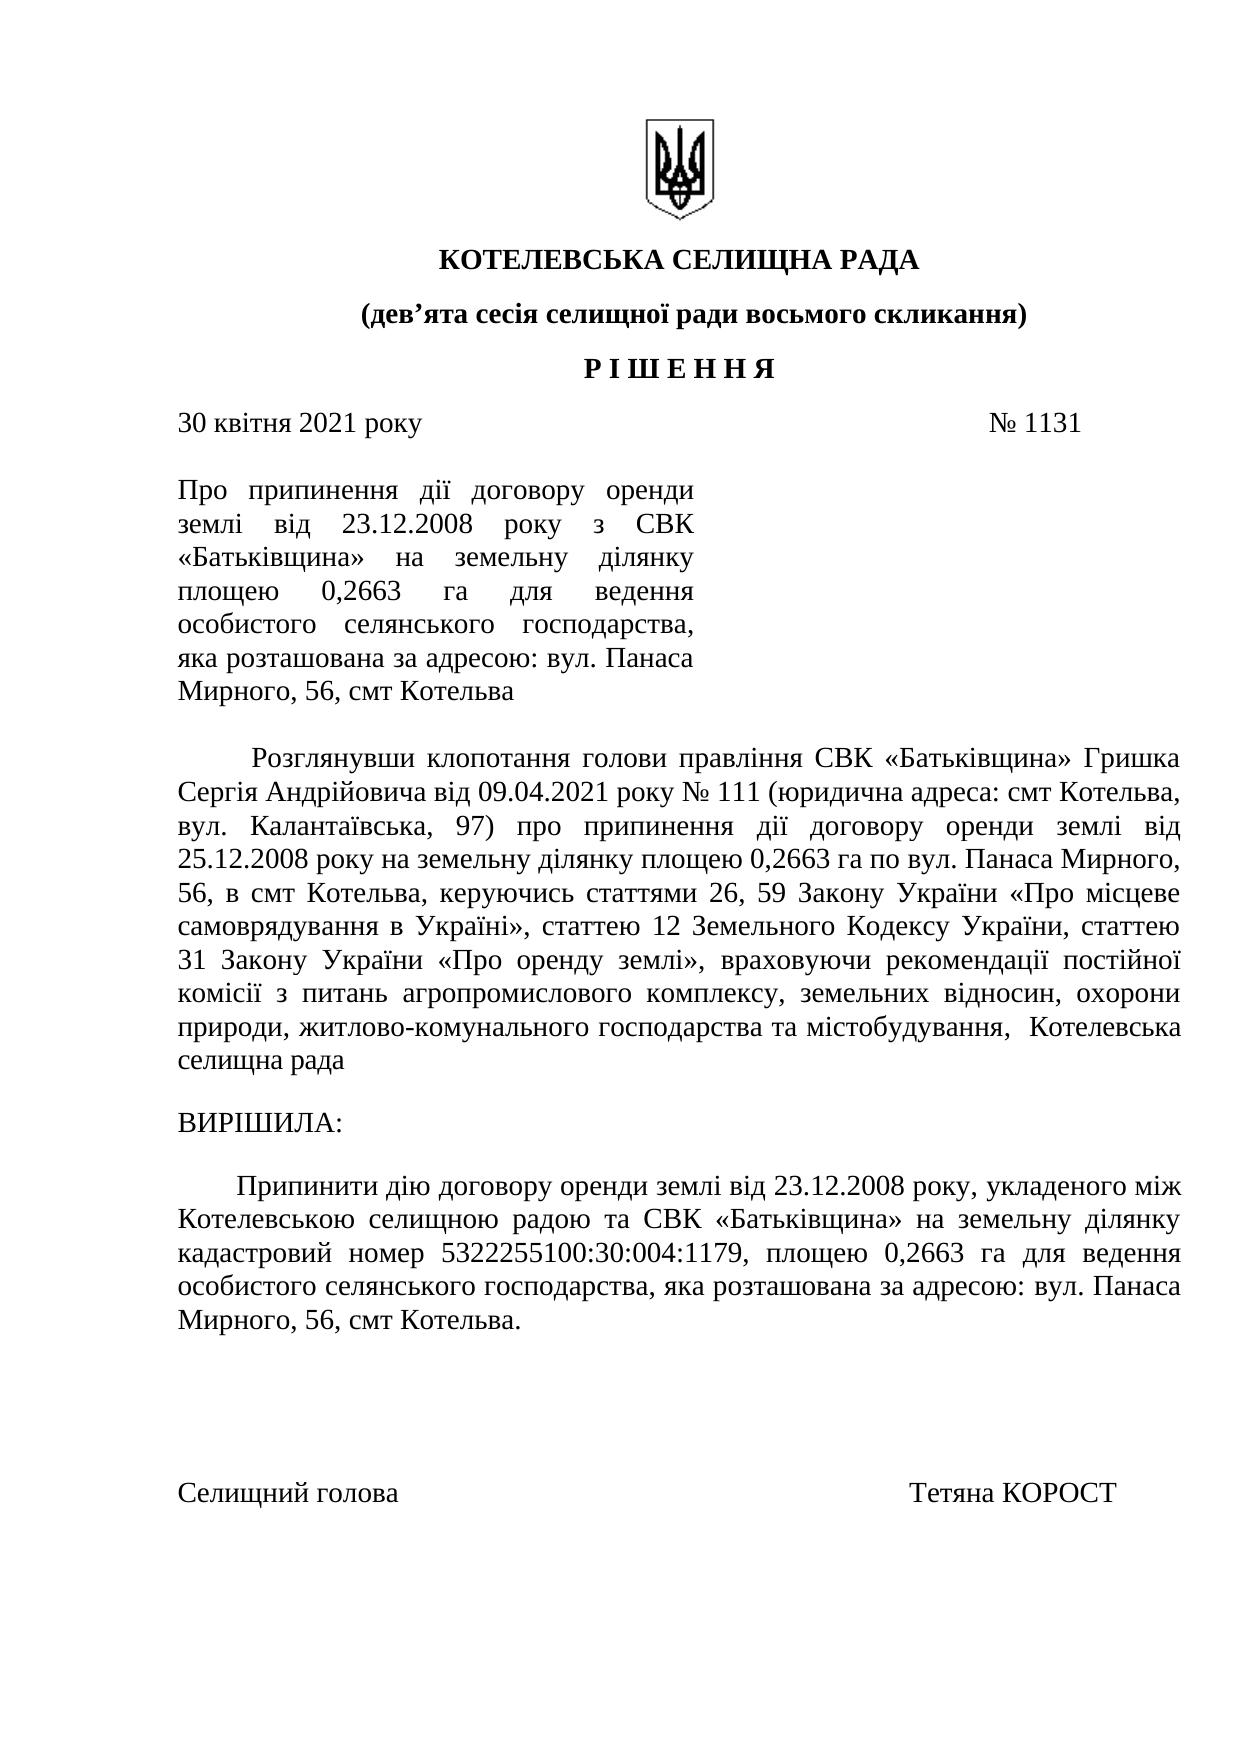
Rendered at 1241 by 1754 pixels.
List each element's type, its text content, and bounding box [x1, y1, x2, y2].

text (дев’ята сесія селищної ради восьмого скликання) [177, 296, 1211, 330]
text Припинити дію договору оренди землі від 23.12.2008 року, укладеного між Котелевською селищною радою та СВК «Батьківщина» на земельну ділянку кадастровий номер 5322255100:30:004:1179, площею 0,2663 га для ведення особистого селянського господарства, яка розташована за адресою: вул. Панаса Мирного, 56, смт Котельва. [177, 1168, 1181, 1336]
text ВИРІШИЛА: [177, 1105, 1181, 1139]
text Селищний голова Тетяна КОРОСТ [177, 1475, 1181, 1508]
picture [640, 118, 719, 222]
text Про припинення дії договору оренди землі від 23.12.2008 року з СВК «Батьківщина» на земельну ділянку площею 0,2663 га для ведення особистого селянського господарства, яка розташована за адресою: вул. Панаса Мирного, 56, смт Котельва [177, 673, 694, 707]
text Розглянувши клопотання голови правління СВК «Батьківщина» Гришка Сергія Андрійовича від 09.04.2021 року № 111 (юридична адреса: смт Котельва, вул. Калантаївська, 97) про припинення дії договору оренди землі від 25.12.2008 року на земельну ділянку площею 0,2663 га по вул. Панаса Мирного, 56, в смт Котельва, керуючись статтями 26, 59 Закону України «Про місцеве самоврядування в Україні», статтею 12 Земельного Кодексу України, статтею 31 Закону України «Про оренду землі», враховуючи рекомендації постійної комісії з питань агропромислового комплексу, земельних відносин, охорони природи, житлово-комунального господарства та містобудування, Котелевська селищна рада [177, 741, 1181, 1076]
subtitle 30 квітня 2021 року № 1131 [177, 405, 1181, 439]
text КОТЕЛЕВСЬКА СЕЛИЩНА РАДА [177, 242, 1181, 276]
text Про припинення дії договору оренди землі від 23.12.2008 року з СВК «Батьківщина» на земельну ділянку площею 0,2663 га для ведення особистого селянського господарства, яка розташована за адресою: вул. Панаса Мирного, 56, смт Котельва [177, 472, 694, 640]
text Р І Ш Е Н Н Я [177, 351, 1181, 384]
